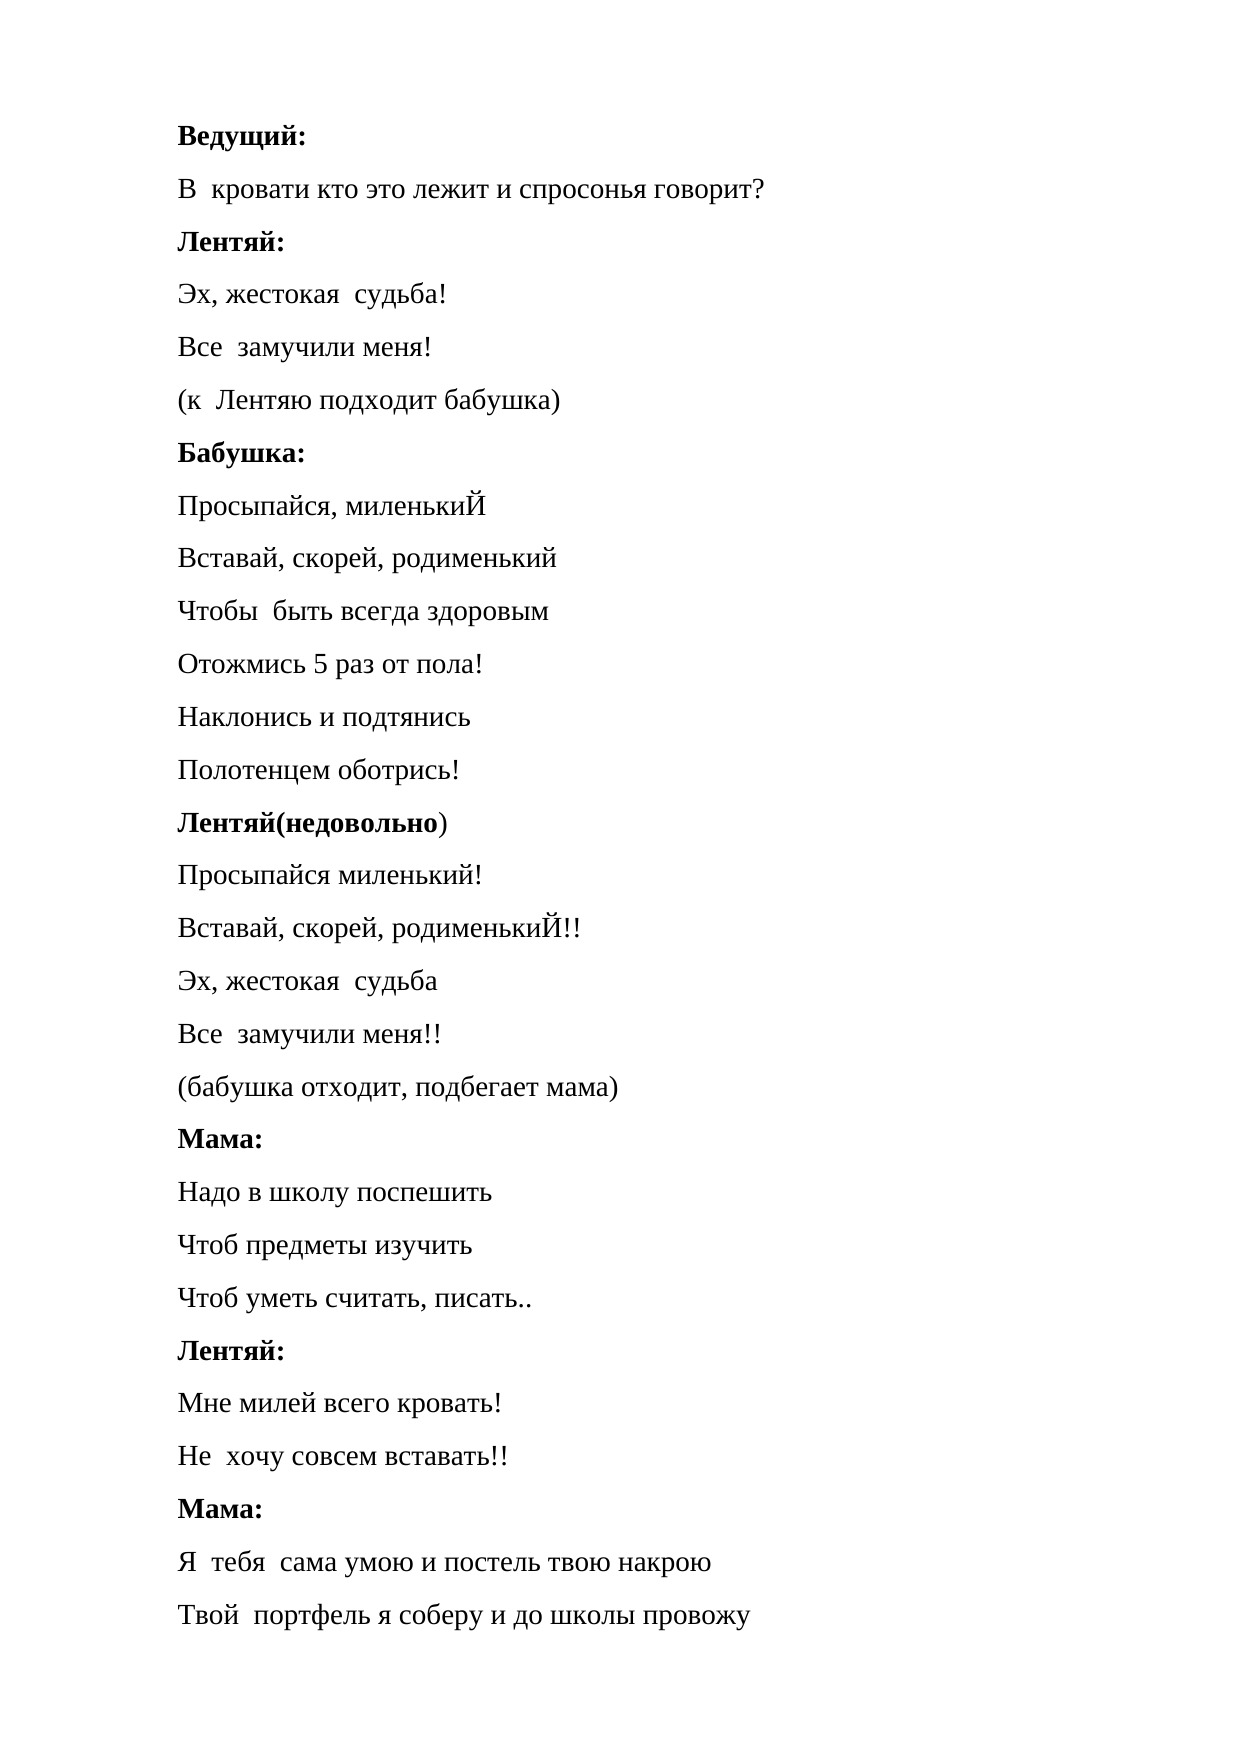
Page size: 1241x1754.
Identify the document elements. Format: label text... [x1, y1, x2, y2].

text Эх, жестокая судьба [177, 963, 1152, 997]
text Я тебя сама умою и постель твою накрою [177, 1544, 1152, 1578]
text Мама: [177, 1491, 1152, 1525]
text (к Лентяю подходит бабушка) [177, 382, 1152, 416]
text Все замучили меня! [177, 329, 1152, 363]
text Вставай, скорей, родименький [177, 541, 1152, 574]
text Чтоб уметь считать, писать.. [177, 1280, 1152, 1313]
text Просыпайся, миленькиЙ [177, 488, 1152, 521]
text Чтобы быть всегда здоровым [177, 593, 1152, 627]
text Бабушка: [177, 435, 1152, 468]
text Наклонись и подтянись [177, 699, 1152, 733]
text Мне милей всего кровать! [177, 1386, 1152, 1419]
text Лентяй: [177, 224, 1152, 257]
text Вставай, скорей, родименькиЙ!! [177, 910, 1152, 944]
text Ведущий: [177, 118, 1152, 152]
text Полотенцем оботрись! [177, 752, 1152, 785]
text Надо в школу поспешить [177, 1174, 1152, 1208]
text Лентяй: [177, 1333, 1152, 1366]
text Мама: [177, 1122, 1152, 1155]
text Просыпайся миленький! [177, 857, 1152, 891]
text (бабушка отходит, подбегает мама) [177, 1069, 1152, 1102]
text Отожмись 5 раз от пола! [177, 646, 1152, 680]
text Чтоб предметы изучить [177, 1227, 1152, 1261]
text Не хочу совсем вставать!! [177, 1438, 1152, 1472]
text Лентяй(недовольно) [177, 805, 1152, 838]
text В кровати кто это лежит и спросонья говорит? [177, 171, 1152, 204]
text Эх, жестокая судьба! [177, 277, 1152, 310]
text Все замучили меня!! [177, 1016, 1152, 1049]
text Твой портфель я соберу и до школы провожу [177, 1597, 1152, 1630]
